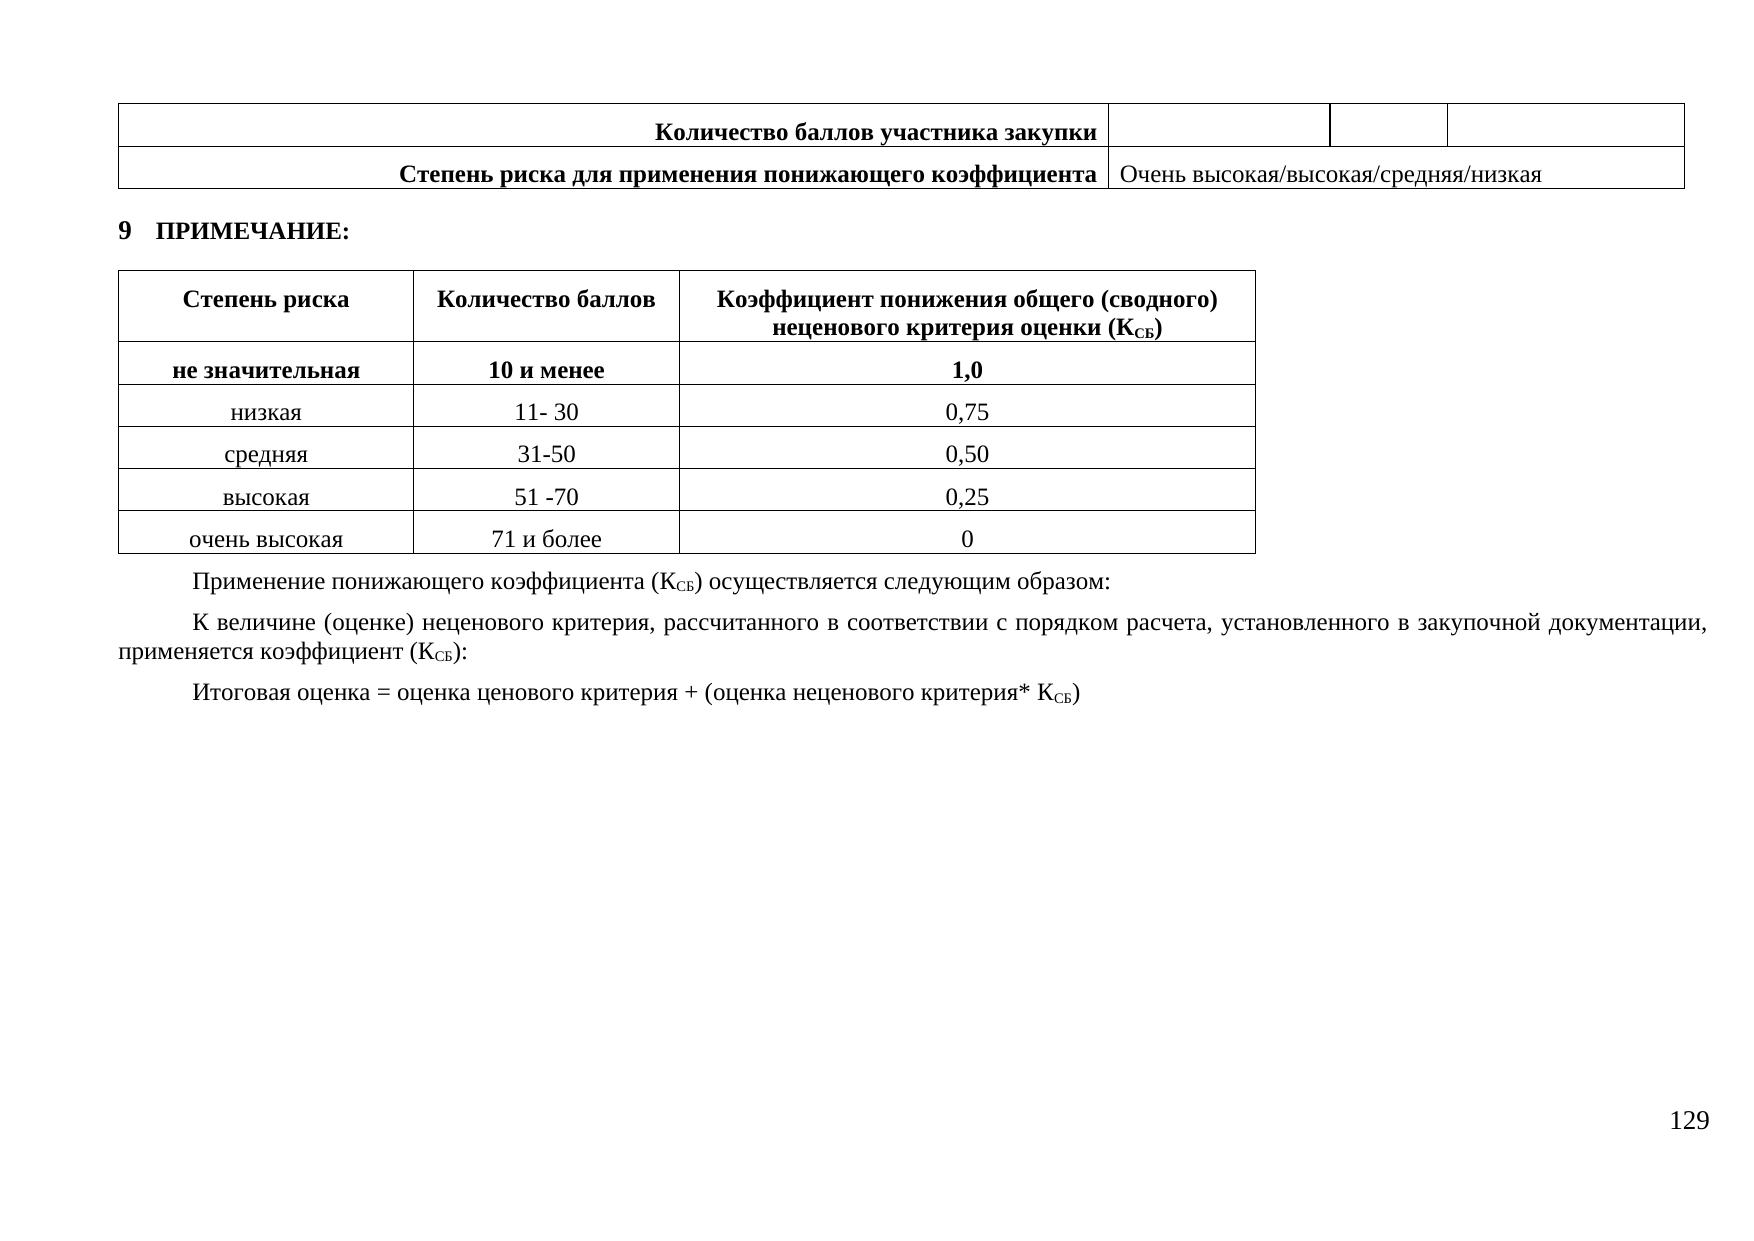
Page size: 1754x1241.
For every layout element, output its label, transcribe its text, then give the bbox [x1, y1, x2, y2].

table_cell высокая [119, 469, 413, 510]
table_cell не значительная [119, 342, 413, 383]
text Применение понижающего коэффициента (КСБ) осуществляется следующим образом: [118, 566, 1710, 595]
table_cell Количество баллов участника закупки [119, 104, 1108, 146]
table_cell [1448, 104, 1684, 146]
table_header Количество баллов [414, 271, 679, 341]
table_cell 31-50 [414, 427, 679, 468]
table_cell 0,25 [680, 469, 1255, 510]
table_cell средняя [119, 427, 413, 468]
text Итоговая оценка = оценка ценового критерия + (оценка неценового критерия* КСБ) [118, 677, 1710, 706]
list Примечание: [118, 214, 1710, 245]
table_cell 11- 30 [414, 385, 679, 426]
table_cell Степень риска для применения понижающего коэффициента [119, 147, 1108, 188]
table_cell 71 и более [414, 511, 679, 553]
table_header Коэффициент понижения общего (сводного) неценового критерия оценки (КСБ) [680, 271, 1255, 341]
table_cell 0,50 [680, 427, 1255, 468]
table_cell 0 [680, 511, 1255, 553]
table_cell 0,75 [680, 385, 1255, 426]
text К величине (оценке) неценового критерия, рассчитанного в соответствии с порядком расчета, установленного в закупочной документации, применяется коэффициент (КСБ): [118, 607, 1710, 665]
table_cell 1,0 [680, 342, 1255, 383]
table_cell Очень высокая/высокая/средняя/низкая [1109, 147, 1684, 188]
table_cell [1331, 104, 1447, 146]
table_header Степень риска [119, 271, 413, 341]
table_cell 10 и менее [414, 342, 679, 383]
table_cell очень высокая [119, 511, 413, 553]
table_cell [1227, 104, 1329, 146]
table_cell [1109, 104, 1227, 146]
table_cell 51 -70 [414, 469, 679, 510]
table_cell низкая [119, 385, 413, 426]
